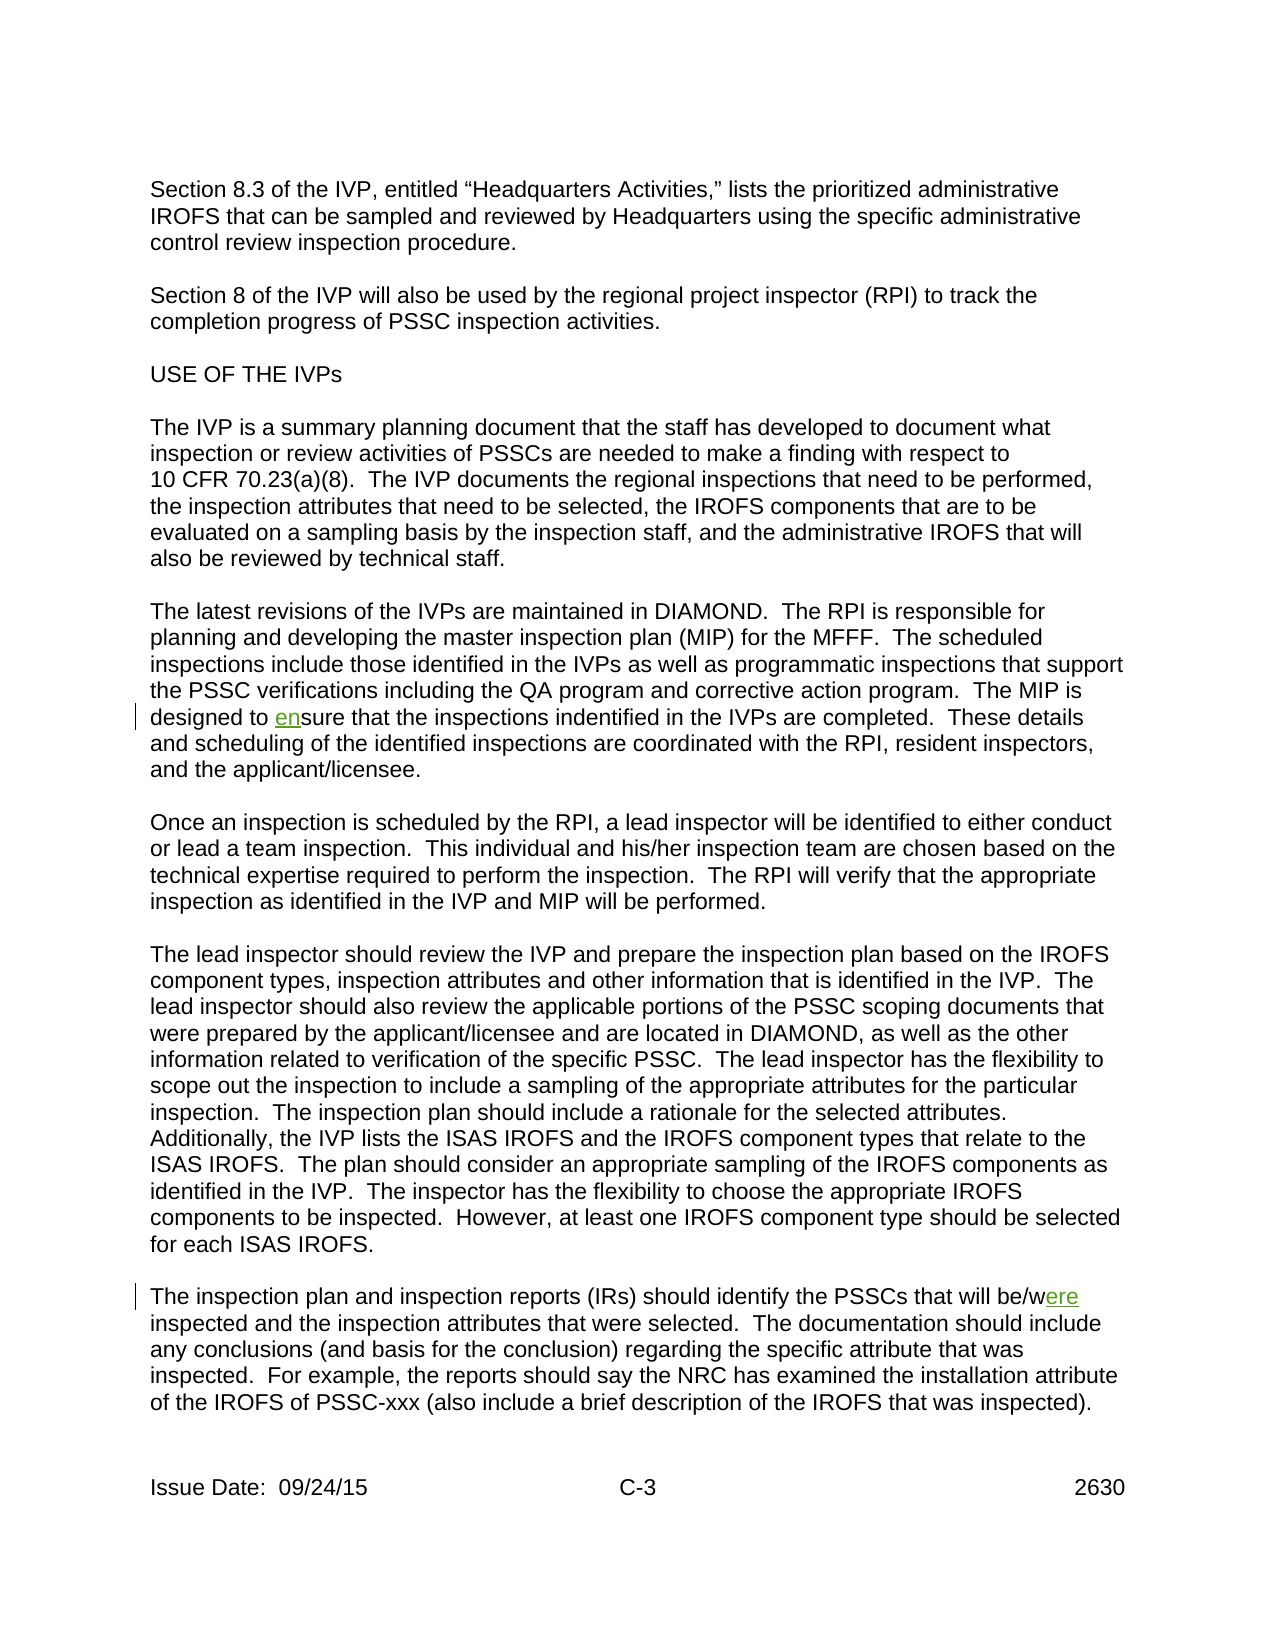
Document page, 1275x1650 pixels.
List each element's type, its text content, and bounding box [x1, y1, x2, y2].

text The lead inspector should review the IVP and prepare the inspection plan based on the IROFS component types, inspection attributes and other information that is identified in the IVP. The lead inspector should also review the applicable portions of the PSSC scoping documents that were prepared by the applicant/licensee and are located in DIAMOND, as well as the other information related to verification of the specific PSSC. The lead inspector has the flexibility to scope out the inspection to include a sampling of the appropriate attributes for the particular inspection. The inspection plan should include a rationale for the selected attributes. Additionally, the IVP lists the ISAS IROFS and the IROFS component types that relate to the ISAS IROFS. The plan should consider an appropriate sampling of the IROFS components as identified in the IVP. The inspector has the flexibility to choose the appropriate IROFS components to be inspected. However, at least one IROFS component type should be selected for each ISAS IROFS. [150, 941, 1125, 1257]
text Section 8.3 of the IVP, entitled “Headquarters Activities,” lists the prioritized administrative IROFS that can be sampled and reviewed by Headquarters using the specific administrative control review inspection procedure. [150, 176, 1125, 255]
text Section 8 of the IVP will also be used by the regional project inspector (RPI) to track the completion progress of PSSC inspection activities. [150, 282, 1125, 334]
text The latest revisions of the IVPs are maintained in DIAMOND. The RPI is responsible for planning and developing the master inspection plan (MIP) for the MFFF. The scheduled inspections include those identified in the IVPs as well as programmatic inspections that support the PSSC verifications including the QA program and corrective action program. The MIP is designed to sure that the inspections indentified in the IVPs are completed. These details and scheduling of the identified inspections are coordinated with the RPI, resident inspectors, and the applicant/licensee. [150, 598, 1125, 782]
text Once an inspection is scheduled by the RPI, a lead inspector will be identified to either conduct or lead a team inspection. This individual and his/her inspection team are chosen based on the technical expertise required to perform the inspection. The RPI will verify that the appropriate inspection as identified in the IVP and MIP will be performed. [150, 809, 1125, 914]
text The inspection plan and inspection reports (IRs) should identify the PSSCs that will be/w inspected and the inspection attributes that were selected. The documentation should include any conclusions (and basis for the conclusion) regarding the specific attribute that was inspected. For example, the reports should say the NRC has examined the installation attribute of the IROFS of PSSC-xxx (also include a brief description of the IROFS that was inspected). [150, 1283, 1125, 1415]
text The IVP is a summary planning document that the staff has developed to document what inspection or review activities of PSSCs are needed to make a finding with respect to 10 CFR 70.23(a)(8). The IVP documents the regional inspections that need to be performed, the inspection attributes that need to be selected, the IROFS components that are to be evaluated on a sampling basis by the inspection staff, and the administrative IROFS that will also be reviewed by technical staff. [150, 413, 1125, 572]
text USE OF THE IVPs [150, 361, 1125, 387]
